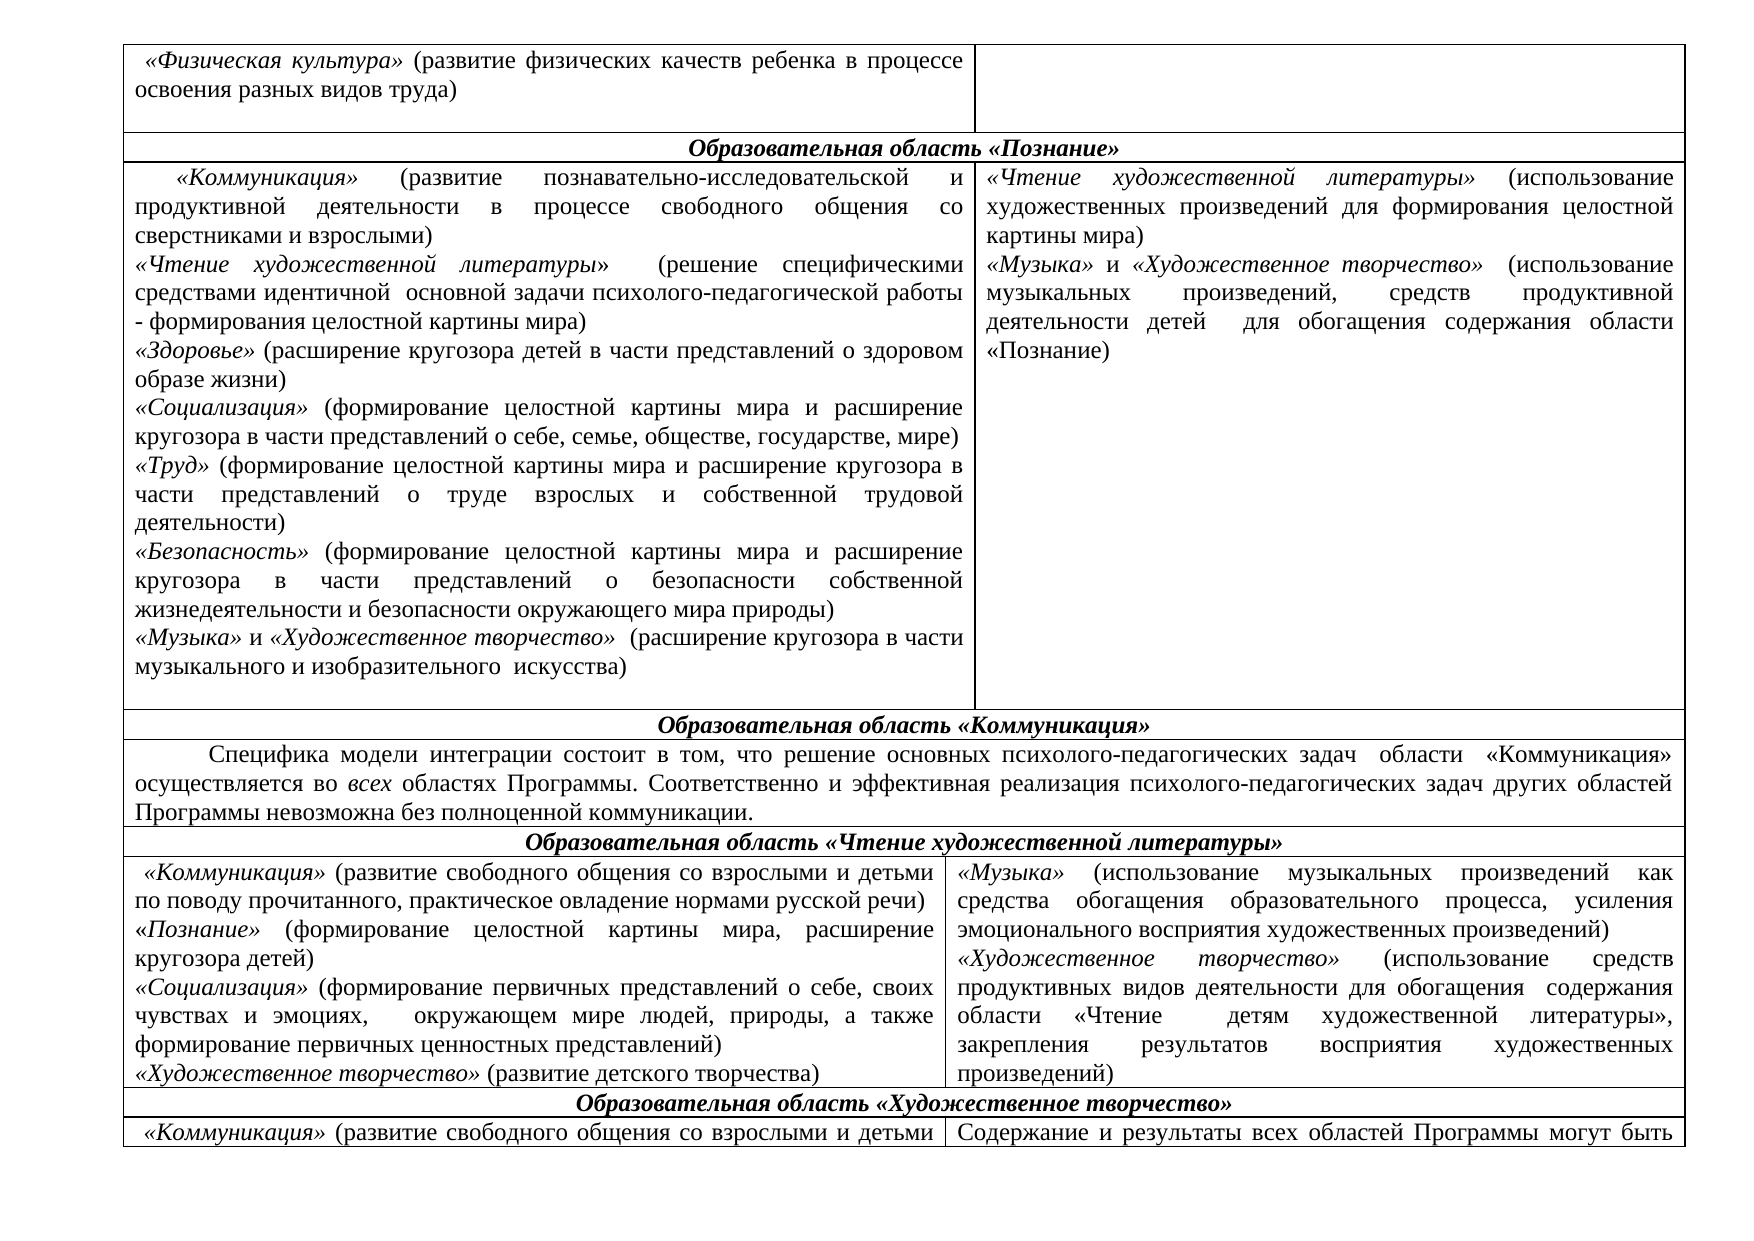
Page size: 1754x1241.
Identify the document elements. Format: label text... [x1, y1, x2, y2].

table_cell «Чтение художественной литературы» (использование художественных произведений для формирования целостной картины мира) «Музыка» и «Художественное творчество» (использование музыкальных произведений, средств продуктивной деятельности детей для обогащения содержания области «Познание) [976, 163, 1684, 709]
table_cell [124, 45, 974, 132]
table_cell Образовательная область «Художественное творчество» [124, 1088, 1684, 1116]
table_cell Специфика модели интеграции состоит в том, что решение основных психолого-педагогических задач области «Коммуникация» осуществляется во всех областях Программы. Соответственно и эффективная реализация психолого-педагогических задач других областей Программы невозможна без полноценной коммуникации. [124, 740, 1684, 826]
table_cell «Музыка» (использование музыкальных произведений как средства обогащения образовательного процесса, усиления эмоционального восприятия художественных произведений) «Художественное творчество» (использование средств продуктивных видов деятельности для обогащения содержания области «Чтение детям художественной литературы», закрепления результатов восприятия художественных произведений) [946, 857, 1684, 1087]
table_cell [124, 1118, 945, 1146]
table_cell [976, 45, 1684, 132]
table_cell «Коммуникация» (развитие свободного общения со взрослыми и детьми по поводу прочитанного, практическое овладение нормами русской речи) «Познание» (формирование целостной картины мира, расширение кругозора детей) «Социализация» (формирование первичных представлений о себе, своих чувствах и эмоциях, окружающем мире людей, природы, а также формирование первичных ценностных представлений) «Художественное творчество» (развитие детского творчества) [124, 857, 945, 1087]
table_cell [946, 1118, 1684, 1146]
table_cell «Коммуникация» (развитие познавательно-исследовательской и продуктивной деятельности в процессе свободного общения со сверстниками и взрослыми) «Чтение художественной литературы» (решение специфическими средствами идентичной основной задачи психолого-педагогической работы - формирования целостной картины мира) «Здоровье» (расширение кругозора детей в части представлений о здоровом образе жизни) «Социализация» (формирование целостной картины мира и расширение кругозора в части представлений о себе, семье, обществе, государстве, мире) «Труд» (формирование целостной картины мира и расширение кругозора в части представлений о труде взрослых и собственной трудовой деятельности) «Безопасность» (формирование целостной картины мира и расширение кругозора в части представлений о безопасности собственной жизнедеятельности и безопасности окружающего мира природы) «Музыка» и «Художественное творчество» (расширение кругозора в части музыкального и изобразительного искусства) [124, 163, 974, 709]
table_cell Образовательная область «Коммуникация» [124, 710, 1684, 738]
table_cell Образовательная область «Познание» [124, 133, 1684, 161]
table_cell Образовательная область «Чтение художественной литературы» [124, 827, 1684, 856]
